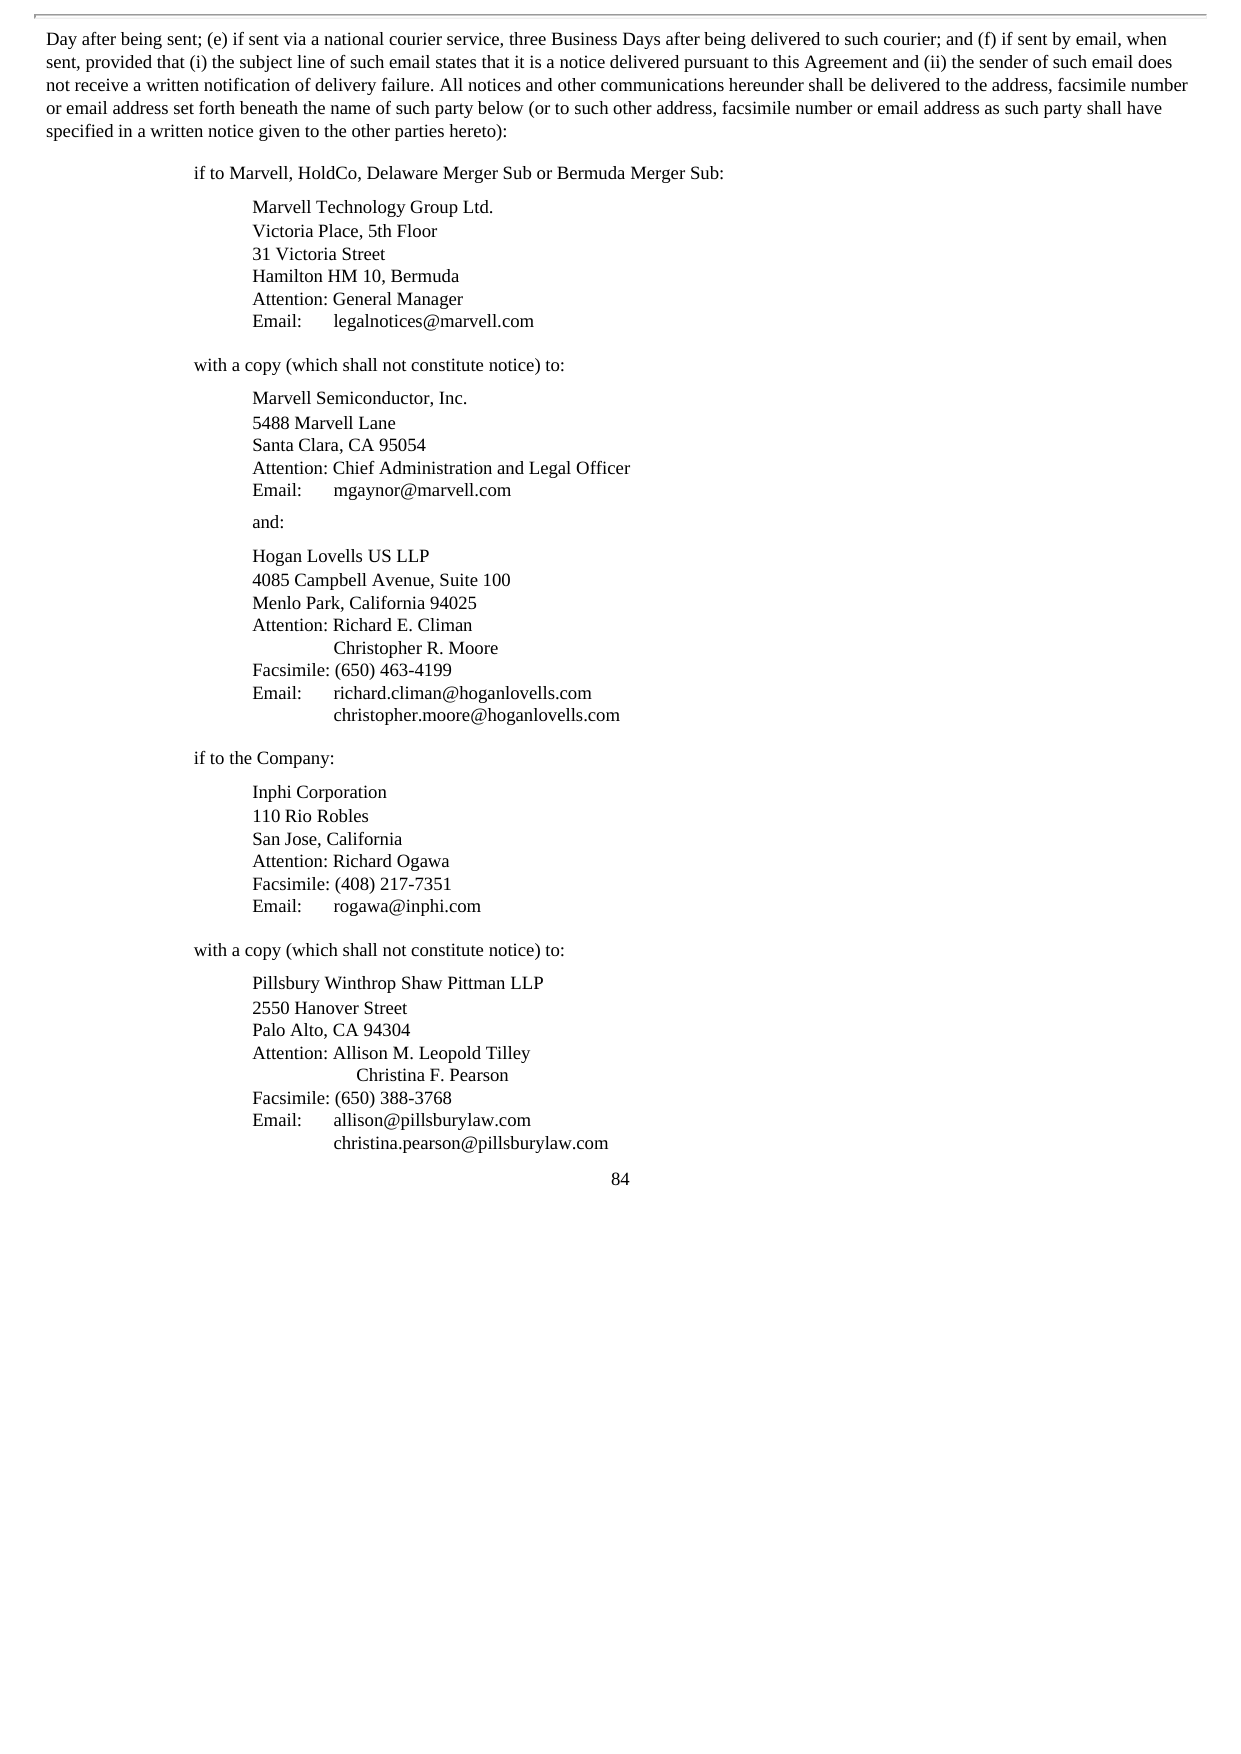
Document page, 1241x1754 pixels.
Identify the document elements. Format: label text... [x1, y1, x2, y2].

text christina.pearson@pillsburylaw.com [333, 1132, 1190, 1153]
text Christina F. Pearson [356, 1064, 1190, 1086]
text Facsimile: (408) 217-7351 [252, 873, 1190, 894]
text if to the Company: [194, 747, 1190, 769]
text Attention: Richard Ogawa [252, 850, 1190, 872]
text Marvell Semiconductor, Inc. [252, 387, 1190, 409]
text Day after being sent; (e) if sent via a national courier service, three Business Days after being delivered to such courier; and (f) if sent by email, when sent, provided that (i) the subject line of such email states that it is a notice delivered pursuant to this Agreement and (ii) the sender of such email does not receive a written notification of delivery failure. All notices and other communications hereunder shall be delivered to the address, facsimile number or email address set forth beneath the name of such party below (or to such other address, facsimile number or email address as such party shall have specified in a written notice given to the other parties hereto): [46, 28, 1190, 142]
text Santa Clara, CA 95054 [252, 434, 1190, 456]
text San Jose, California [252, 828, 1190, 849]
text Attention: Chief Administration and Legal Officer [252, 457, 1190, 478]
text 2550 Hanover Street [252, 997, 1190, 1018]
text with a copy (which shall not constitute notice) to: [194, 938, 1190, 960]
text Facsimile: (650) 463-4199 [252, 659, 1190, 681]
text Email: richard.climan@hoganlovells.com [252, 682, 1190, 703]
text Email: allison@pillsburylaw.com [252, 1109, 1190, 1131]
picture [34, 14, 1207, 19]
text 5488 Marvell Lane [252, 412, 1190, 433]
text Palo Alto, CA 94304 [252, 1019, 1190, 1041]
text and: [252, 511, 1190, 533]
text Menlo Park, California 94025 [252, 592, 1190, 613]
text Victoria Place, 5th Floor [252, 220, 1190, 242]
text Attention: Allison M. Leopold Tilley [252, 1042, 1190, 1063]
text Marvell Technology Group Ltd. [252, 196, 1190, 218]
text Email: mgaynor@marvell.com [252, 479, 1190, 501]
text Hogan Lovells US LLP [252, 545, 1190, 566]
text Pillsbury Winthrop Shaw Pittman LLP [252, 972, 1190, 994]
text Inphi Corporation [252, 781, 1190, 803]
text Hamilton HM 10, Bermuda [252, 265, 1190, 287]
text Attention: General Manager [252, 288, 1190, 309]
text 4085 Campbell Avenue, Suite 100 [252, 569, 1190, 591]
text if to Marvell, HoldCo, Delaware Merger Sub or Bermuda Merger Sub: [194, 162, 1190, 184]
text christopher.moore@hoganlovells.com [333, 704, 1190, 726]
text Email: rogawa@inphi.com [252, 895, 1190, 917]
text 84 [46, 1168, 1194, 1189]
text Christopher R. Moore [333, 637, 1190, 658]
text with a copy (which shall not constitute notice) to: [194, 353, 1190, 375]
text 31 Victoria Street [252, 243, 1190, 264]
text Email: legalnotices@marvell.com [252, 310, 1190, 332]
text 110 Rio Robles [252, 805, 1190, 827]
text Attention: Richard E. Climan [252, 614, 1190, 636]
text Facsimile: (650) 388-3768 [252, 1087, 1190, 1108]
